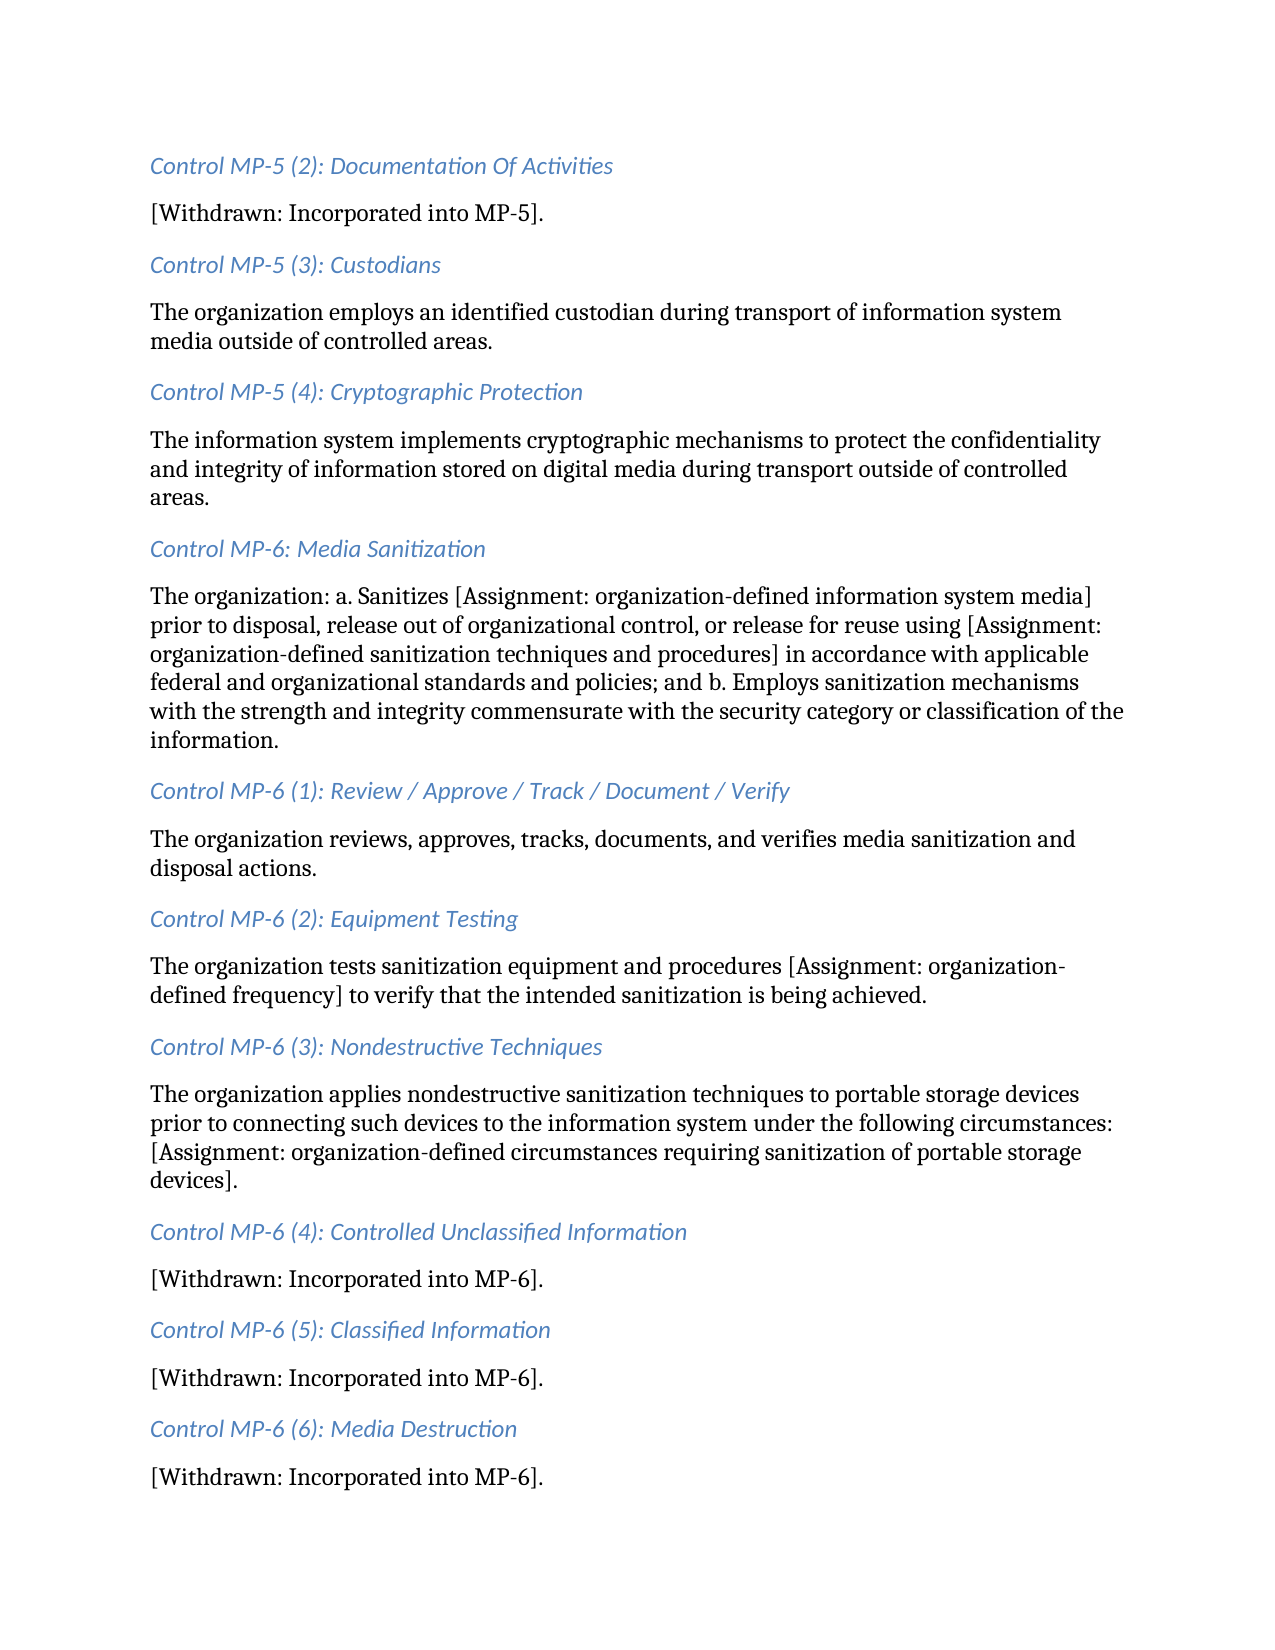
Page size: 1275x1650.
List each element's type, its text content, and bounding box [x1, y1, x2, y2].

text [Withdrawn: Incorporated into MP-6]. [150, 1265, 1125, 1294]
text The information system implements cryptographic mechanisms to protect the confidentiality and integrity of information stored on digital media during transport outside of controlled areas. [150, 426, 1125, 512]
text The organization reviews, approves, tracks, documents, and verifies media sanitization and disposal actions. [150, 825, 1125, 882]
subtitle Control MP-6 (1): Review / Approve / Track / Document / Verify [150, 775, 1125, 806]
subtitle Control MP-6 (6): Media Destruction [150, 1413, 1125, 1444]
text The organization: a. Sanitizes [Assignment: organization-defined information system media] prior to disposal, release out of organizational control, or release for reuse using [Assignment: organization-defined sanitization techniques and procedures] in accordance with applicable federal and organizational standards and policies; and b. Employs sanitization mechanisms with the strength and integrity commensurate with the security category or classification of the information. [150, 582, 1125, 754]
subtitle Control MP-5 (3): Custodians [150, 249, 1125, 279]
subtitle Control MP-6 (4): Controlled Unclassified Information [150, 1216, 1125, 1246]
text The organization tests sanitization equipment and procedures [Assignment: organization-defined frequency] to verify that the intended sanitization is being achieved. [150, 952, 1125, 1010]
subtitle Control MP-6 (2): Equipment Testing [150, 903, 1125, 933]
text [Withdrawn: Incorporated into MP-5]. [150, 199, 1125, 228]
subtitle Control MP-6: Media Sanitization [150, 533, 1125, 563]
text [Withdrawn: Incorporated into MP-6]. [150, 1463, 1125, 1491]
text [Withdrawn: Incorporated into MP-6]. [150, 1364, 1125, 1393]
subtitle Control MP-6 (3): Nondestructive Techniques [150, 1031, 1125, 1061]
subtitle Control MP-5 (4): Cryptographic Protection [150, 376, 1125, 407]
text The organization employs an identified custodian during transport of information system media outside of controlled areas. [150, 298, 1125, 356]
text The organization applies nondestructive sanitization techniques to portable storage devices prior to connecting such devices to the information system under the following circumstances: [Assignment: organization-defined circumstances requiring sanitization of portable storage devices]. [150, 1080, 1125, 1195]
subtitle Control MP-6 (5): Classified Information [150, 1314, 1125, 1345]
subtitle Control MP-5 (2): Documentation Of Activities [150, 150, 1125, 181]
